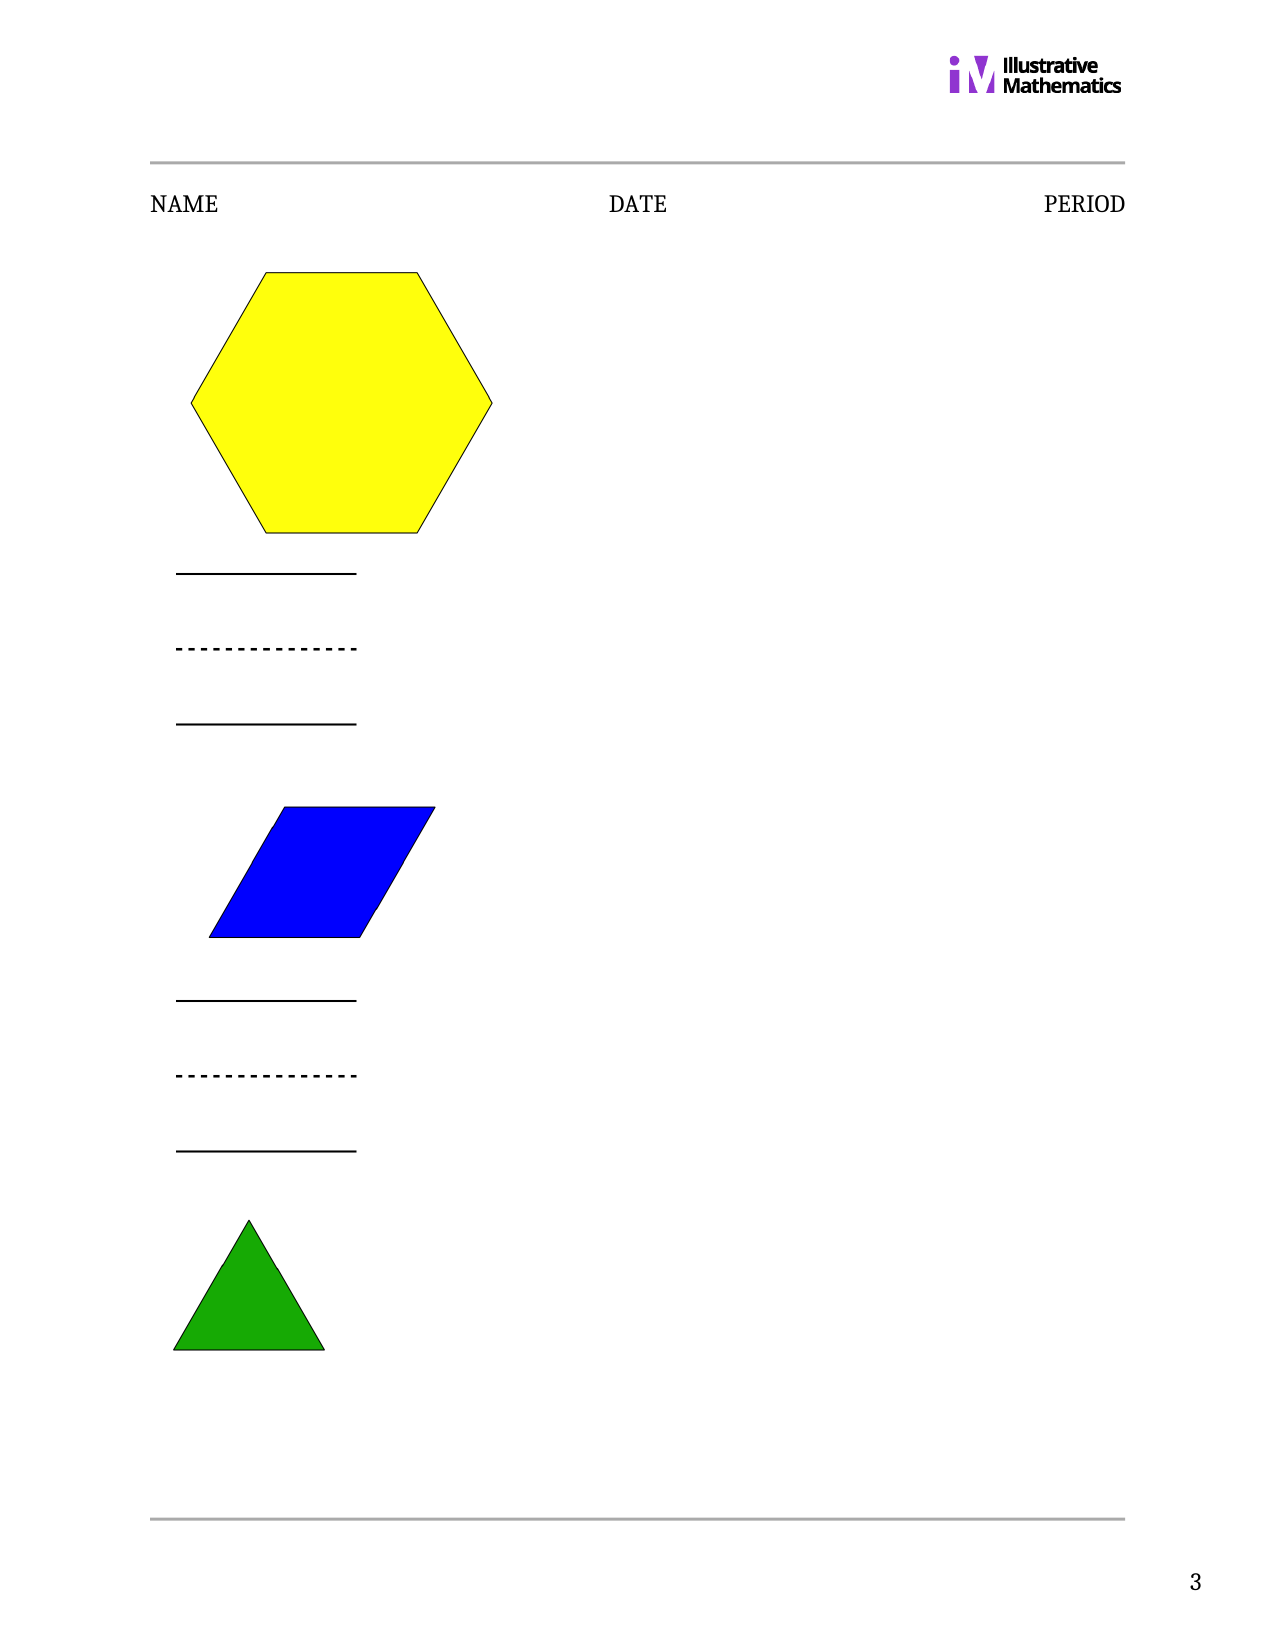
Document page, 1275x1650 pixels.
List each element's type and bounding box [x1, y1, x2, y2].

picture [168, 993, 364, 1159]
picture [168, 247, 510, 548]
picture [168, 566, 364, 732]
picture [168, 750, 481, 975]
picture [949, 55, 1121, 93]
picture [168, 1177, 332, 1365]
